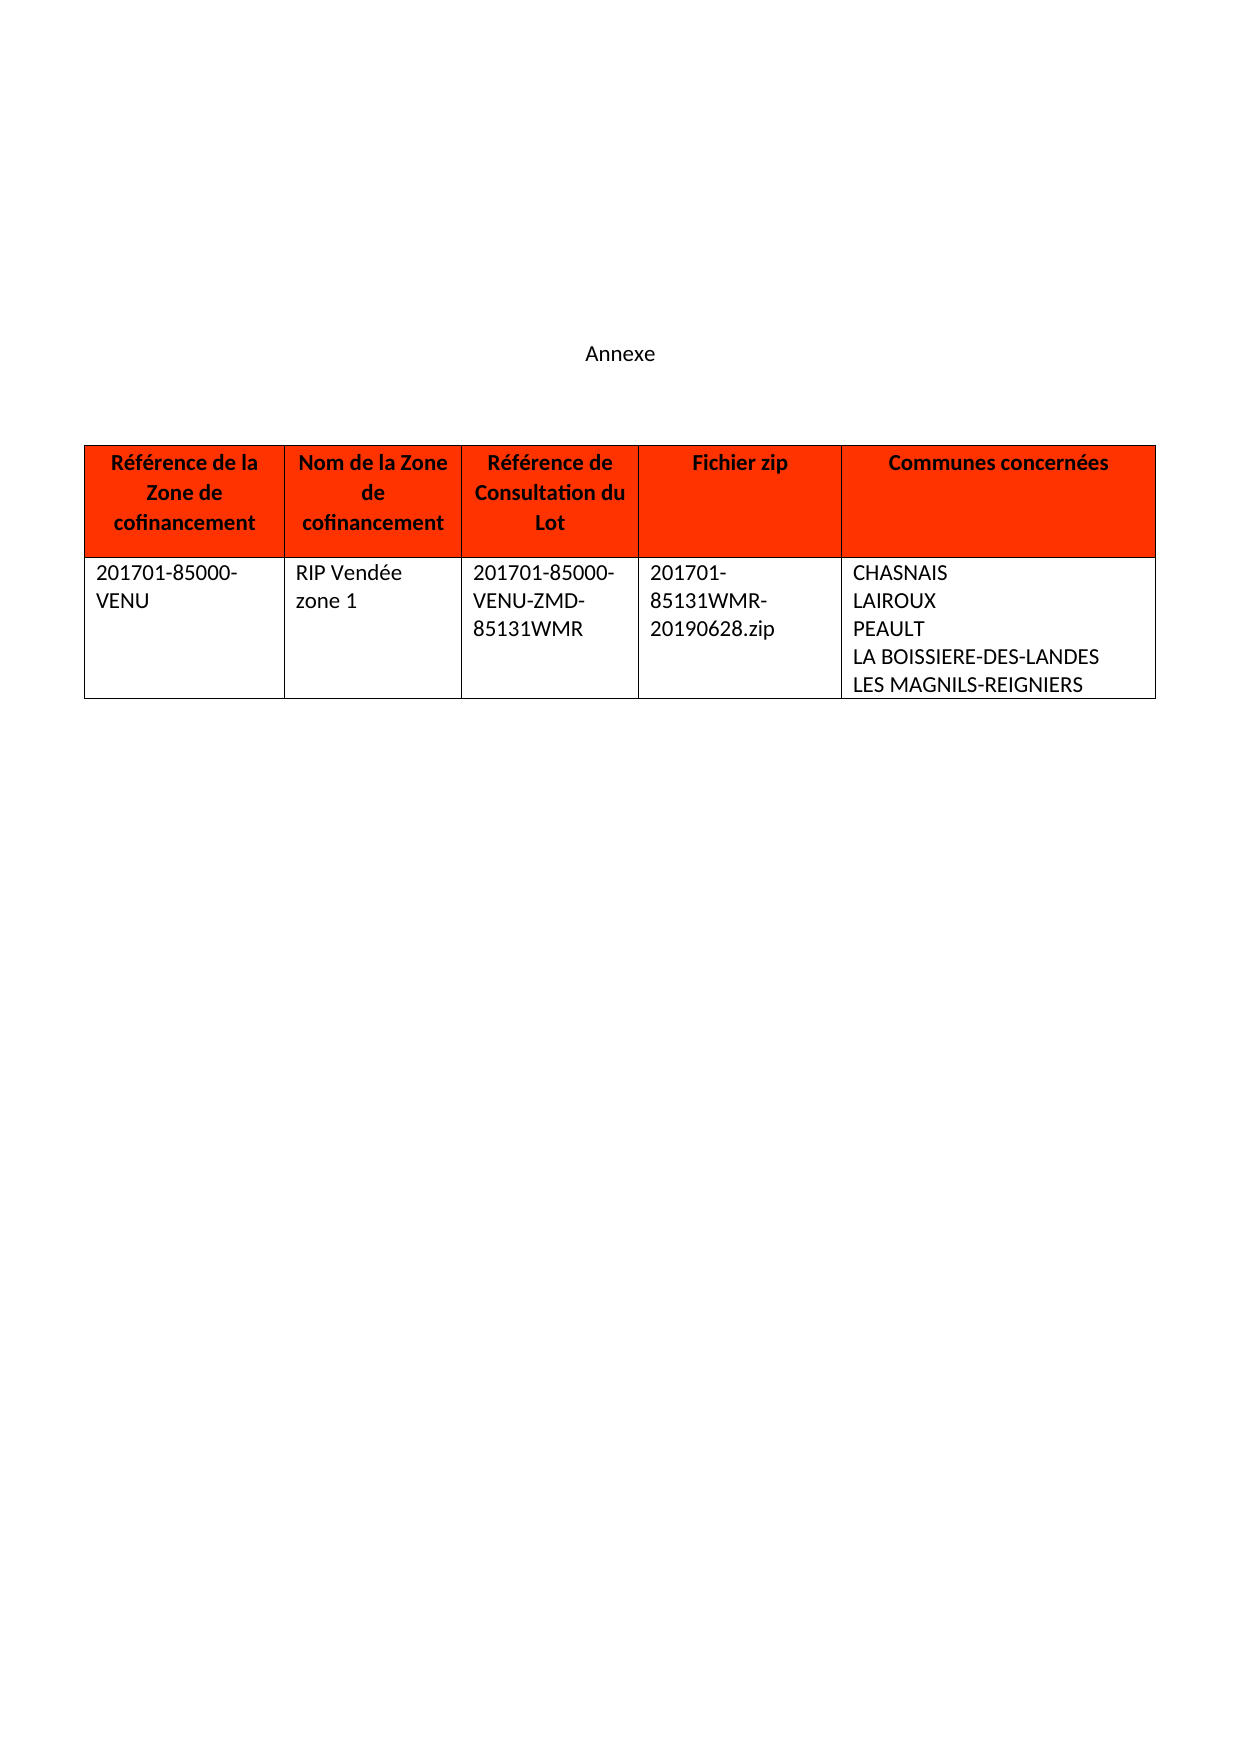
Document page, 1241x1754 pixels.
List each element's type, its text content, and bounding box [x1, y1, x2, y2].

table_header Communes concernées [842, 446, 1155, 557]
table_cell 201701-85000-VENU-ZMD-85131WMR [462, 558, 638, 698]
table_header Nom de la Zone de cofinancement [285, 446, 461, 557]
text Annexe [148, 339, 1093, 367]
table_header Référence de la Zone de cofinancement [85, 446, 284, 557]
table_cell CHASNAIS LAIROUX PEAULT LA BOISSIERE-DES-LANDES LES MAGNILS-REIGNIERS [842, 558, 1155, 698]
table_header Fichier zip [639, 446, 841, 557]
table_cell 201701-85131WMR-20190628.zip [639, 558, 841, 698]
table_cell RIP Vendée zone 1 [285, 558, 461, 698]
table_cell 201701-85000-VENU [85, 558, 284, 698]
table_header Référence de Consultation du Lot [462, 446, 638, 557]
